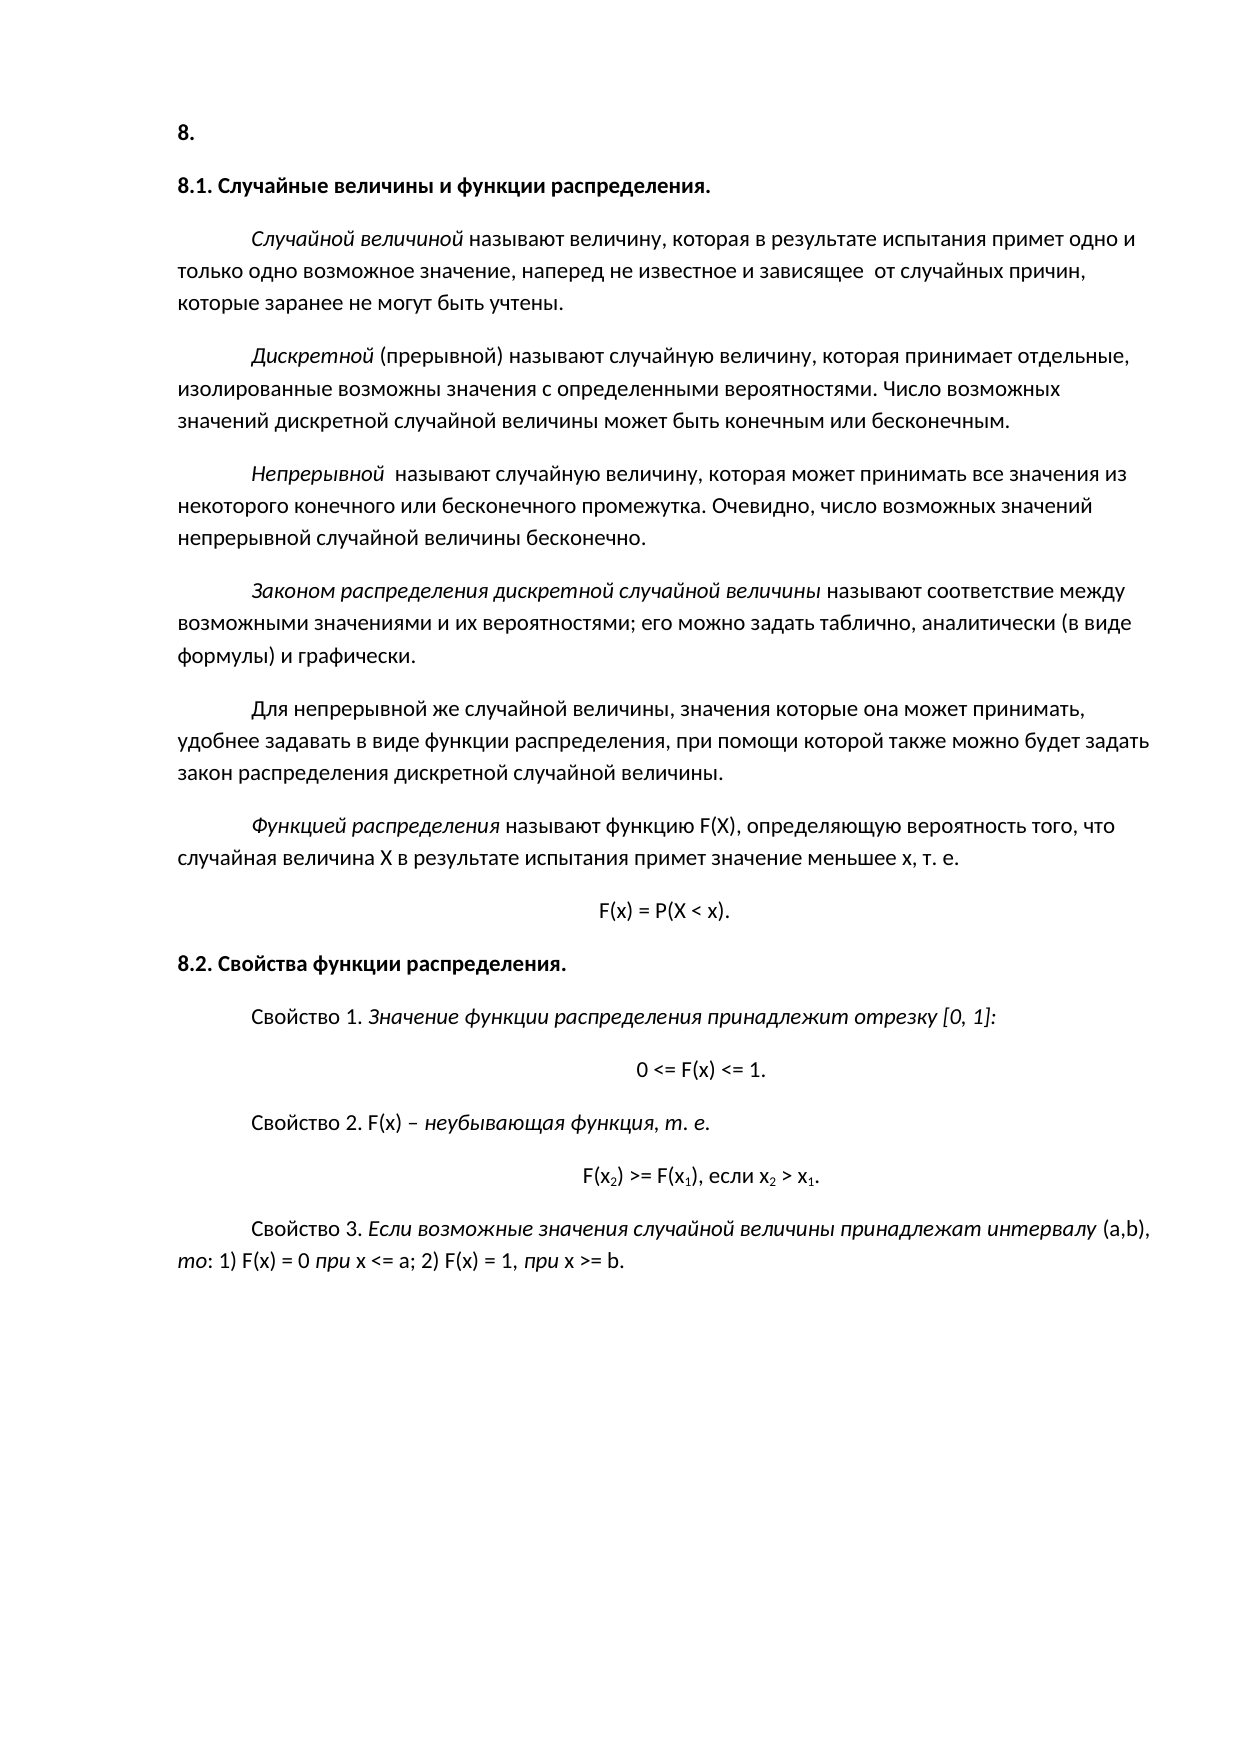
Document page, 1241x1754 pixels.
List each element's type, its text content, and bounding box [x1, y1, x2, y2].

text Случайной величиной называют величину, которая в результате испытания примет одно и только одно возможное значение, наперед не известное и зависящее от случайных причин, которые заранее не могут быть учтены. [177, 224, 1152, 317]
text Функцией распределения называют функцию F(X), определяющую вероятность того, что случайная величина X в результате испытания примет значение меньшее x, т. е. [177, 811, 1152, 871]
text 8.1. Случайные величины и функции распределения. [177, 171, 1152, 199]
text Дискретной (прерывной) называют случайную величину, которая принимает отдельные, изолированные возможны значения с определенными вероятностями. Число возможных значений дискретной случайной величины может быть конечным или бесконечным. [177, 342, 1152, 434]
text Законом распределения дискретной случайной величины называют соответствие между возможными значениями и их вероятностями; его можно задать таблично, аналитически (в виде формулы) и графически. [177, 576, 1152, 669]
text Свойство 3. Если возможные значения случайной величины принадлежат интервалу (a,b), то: 1) F(x) = 0 при x <= a; 2) F(x) = 1, при x >= b. [177, 1214, 1152, 1275]
text F(x) = P(X < x). [177, 896, 1152, 924]
text Свойство 1. Значение функции распределения принадлежит отрезку [0, 1]: [177, 1002, 1152, 1030]
text 8.2. Свойства функции распределения. [177, 949, 1152, 977]
text 8. [177, 118, 1152, 146]
text Свойство 2. F(x) – неубывающая функция, т. е. [177, 1108, 1152, 1136]
text Для непрерывной же случайной величины, значения которые она может принимать, удобнее задавать в виде функции распределения, при помощи которой также можно будет задать закон распределения дискретной случайной величины. [177, 694, 1152, 786]
text F(x2) >= F(x1), если x2 > x1. [177, 1161, 1152, 1189]
text 0 <= F(x) <= 1. [177, 1055, 1152, 1083]
text Непрерывной называют случайную величину, которая может принимать все значения из некоторого конечного или бесконечного промежутка. Очевидно, число возможных значений непрерывной случайной величины бесконечно. [177, 459, 1152, 551]
